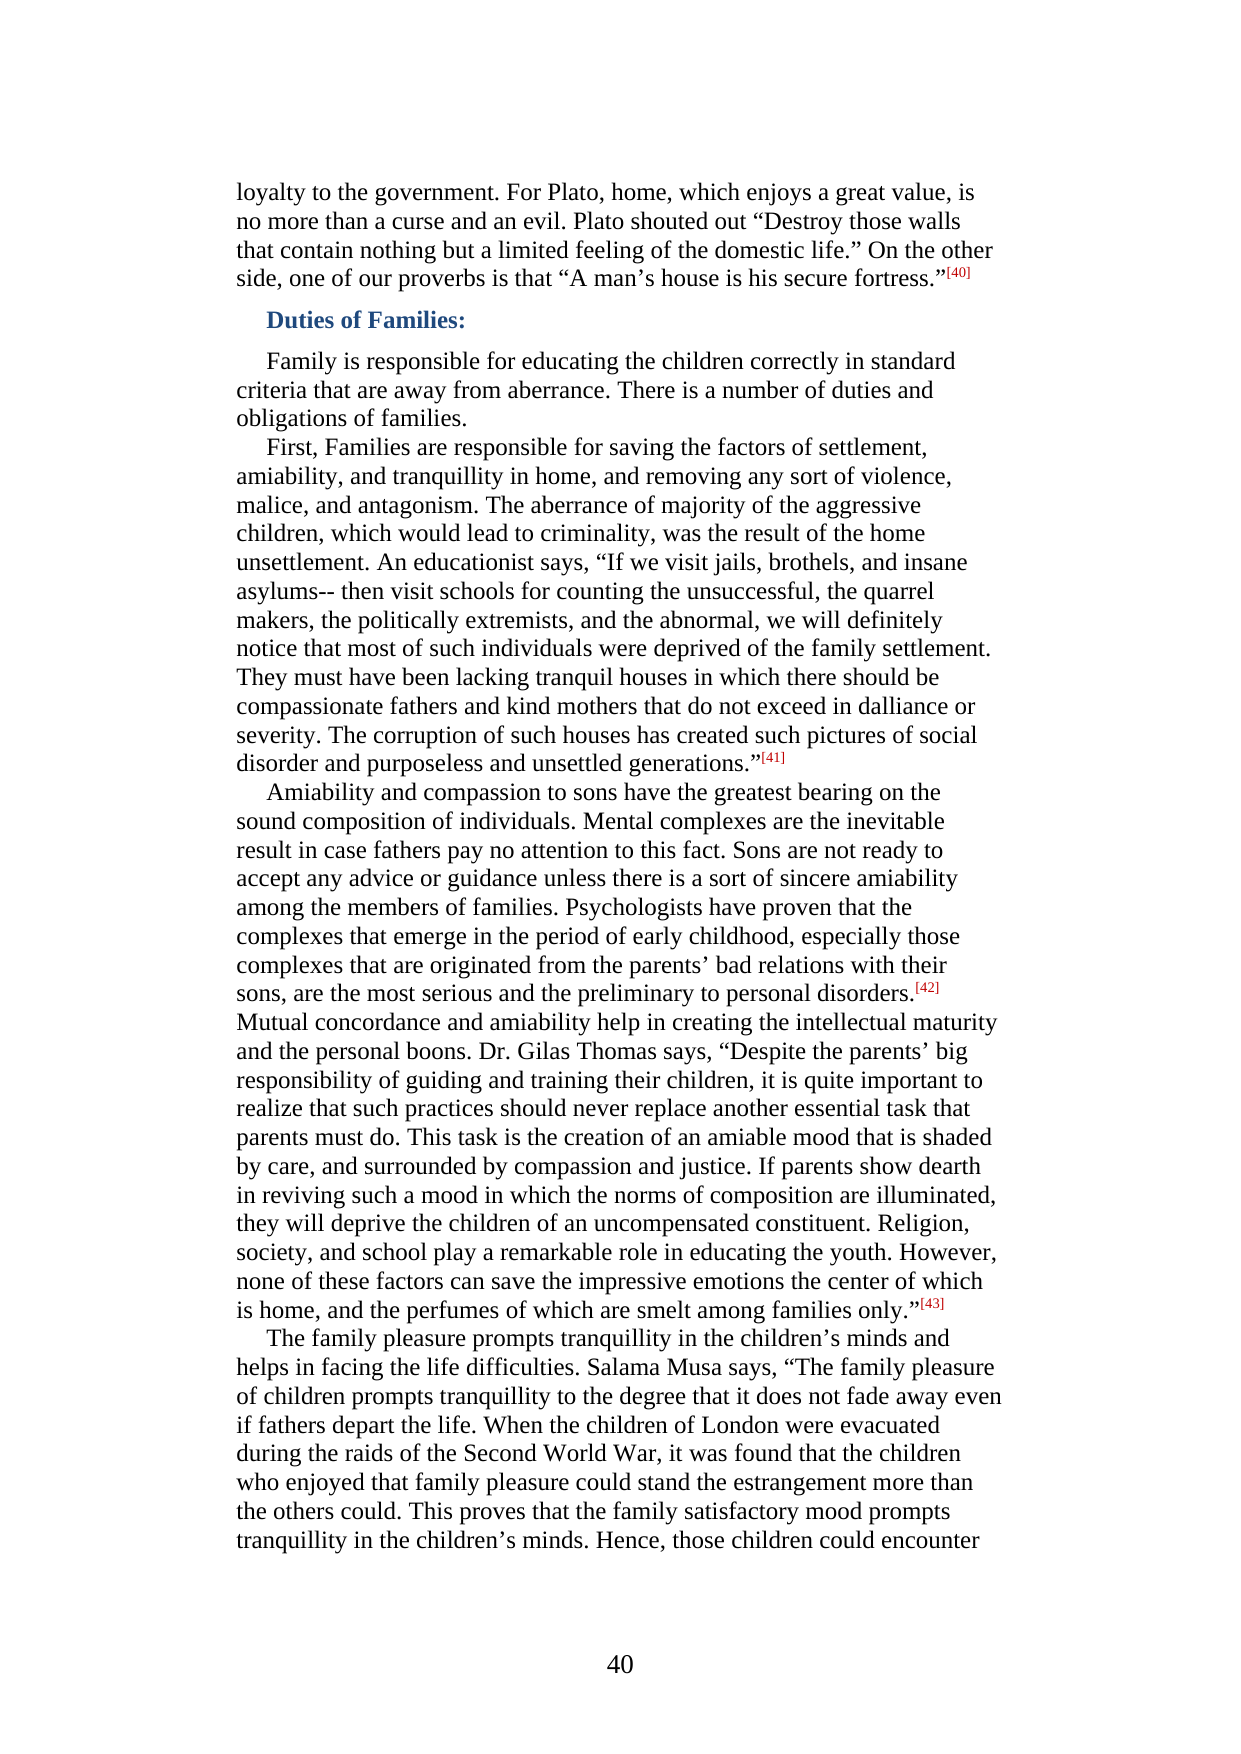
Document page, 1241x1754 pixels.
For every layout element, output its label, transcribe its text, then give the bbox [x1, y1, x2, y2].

subtitle Duties of Families: [236, 305, 1004, 333]
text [236, 177, 1004, 292]
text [236, 1323, 1004, 1553]
text Family is responsible for educating the children correctly in standard criteria that are away from aberrance. There is a number of duties and obligations of families. [236, 346, 1004, 432]
text Amiability and compassion to sons have the greatest bearing on the sound composition of individuals. Mental complexes are the inevitable result in case fathers pay no attention to this fact. Sons are not ready to accept any advice or guidance unless there is a sort of sincere amiability among the members of families. Psychologists have proven that the complexes that emerge in the period of early childhood, especially those complexes that are originated from the parents’ bad relations with their sons, are the most serious and the preliminary to personal disorders.[42] Mutual concordance and amiability help in creating the intellectual maturity and the personal boons. Dr. Gilas Thomas says, “Despite the parents’ big responsibility of guiding and training their children, it is quite important to realize that such practices should never replace another essential task that parents must do. This task is the creation of an amiable mood that is shaded by care, and surrounded by compassion and justice. If parents show dearth in reviving such a mood in which the norms of composition are illuminated, they will deprive the children of an uncompensated constituent. Religion, society, and school play a remarkable role in educating the youth. However, none of these factors can save the impressive emotions the center of which is home, and the perfumes of which are smelt among families only.”[43] [236, 777, 1004, 1323]
text First, Families are responsible for saving the factors of settlement, amiability, and tranquillity in home, and removing any sort of violence, malice, and antagonism. The aberrance of majority of the aggressive children, which would lead to criminality, was the result of the home unsettlement. An educationist says, “If we visit jails, brothels, and insane asylums-- then visit schools for counting the unsuccessful, the quarrel makers, the politically extremists, and the abnormal, we will definitely notice that most of such individuals were deprived of the family settlement. They must have been lacking tranquil houses in which there should be compassionate fathers and kind mothers that do not exceed in dalliance or severity. The corruption of such houses has created such pictures of social disorder and purposeless and unsettled generations.”[41] [236, 432, 1004, 777]
